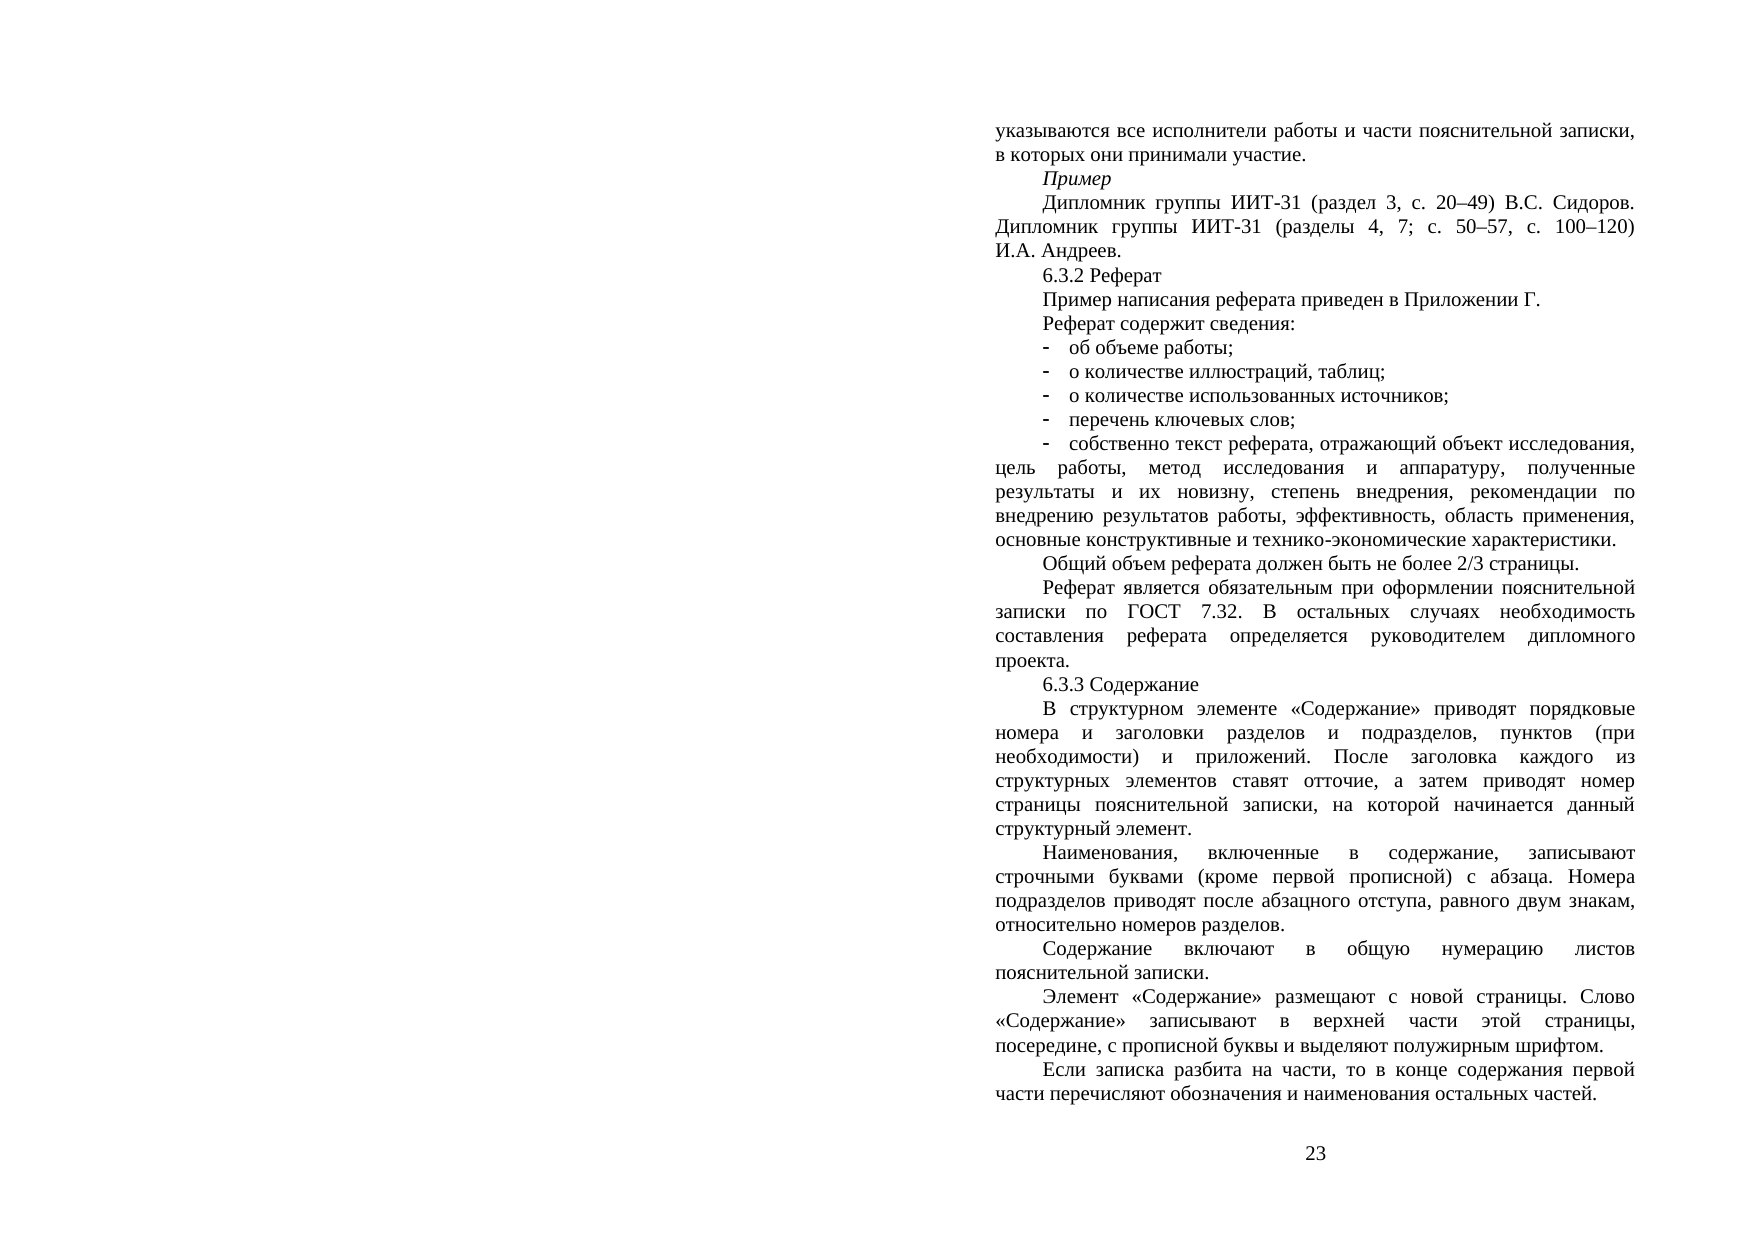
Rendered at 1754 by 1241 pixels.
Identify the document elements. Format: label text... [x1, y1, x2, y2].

text Пример [995, 166, 1636, 190]
text Наименования, включенные в содержание, записывают строчными буквами (кроме первой прописной) с абзаца. Номера подразделов приводят после абзацного отступа, равного двум знакам, относительно номеров разделов. [995, 840, 1636, 936]
text перечень ключевых слов; [995, 407, 1636, 431]
text Общий объем реферата должен быть не более 2/3 страницы. [995, 551, 1636, 575]
text Дипломник группы ИИТ-31 (раздел 3, с. 20–49) В.С. Сидоров. Дипломник группы ИИТ-31 (разделы 4, 7; с. 50–57, с. 100–120) И.А. Андреев. [995, 190, 1636, 262]
list Пример написания реферата приведен в Приложении Г. [1042, 287, 1636, 311]
text о количестве иллюстраций, таблиц; [995, 359, 1636, 383]
text 6.3.3 Содержание [995, 672, 1636, 696]
list Реферат содержит сведения: [1042, 311, 1636, 335]
text об объеме работы; [995, 335, 1636, 359]
text Элемент «Содержание» размещают с новой страницы. Слово «Содержание» записывают в верхней части этой страницы, посередине, с прописной буквы и выделяют полужирным шрифтом. [995, 984, 1636, 1057]
text собственно текст реферата, отражающий объект исследования, цель работы, метод исследования и аппаратуру, полученные результаты и их новизну, степень внедрения, рекомендации по внедрению результатов работы, эффективность, область применения, основные конструктивные и технико-экономические характеристики. [995, 431, 1636, 551]
text В структурном элементе «Содержание» приводят порядковые номера и заголовки разделов и подразделов, пунктов (при необходимости) и приложений. После заголовка каждого из структурных элементов ставят отточие, а затем приводят номер страницы пояснительной записки, на которой начинается данный структурный элемент. [995, 696, 1636, 840]
text Если записка разбита на части, то в конце содержания первой части перечисляют обозначения и наименования остальных частей. [995, 1057, 1636, 1105]
text Содержание включают в общую нумерацию листов пояснительной записки. [995, 936, 1636, 984]
text 6.3.2 Реферат [995, 262, 1636, 287]
text Реферат является обязательным при оформлении пояснительной записки по ГОСТ 7.32. В остальных случаях необходимость составления реферата определяется руководителем дипломного проекта. [995, 575, 1636, 672]
text о количестве использованных источников; [995, 383, 1636, 407]
